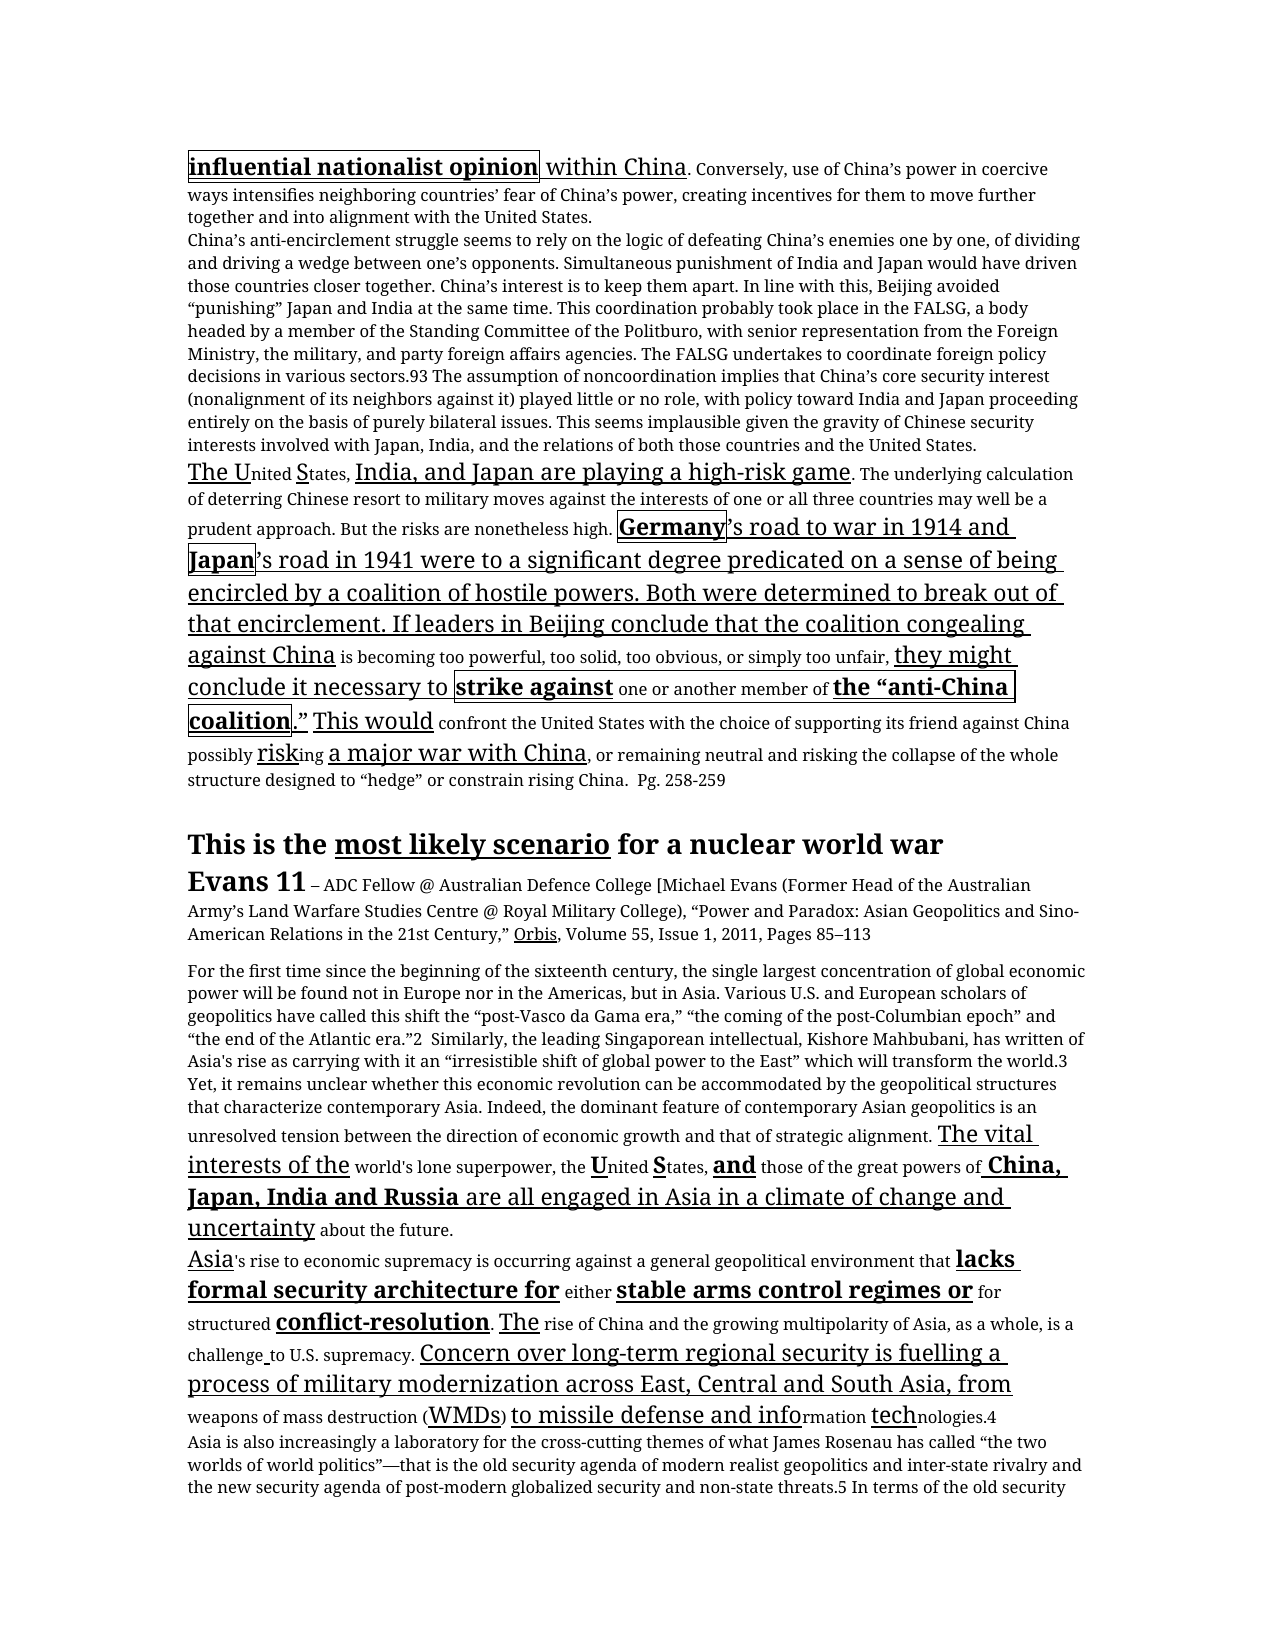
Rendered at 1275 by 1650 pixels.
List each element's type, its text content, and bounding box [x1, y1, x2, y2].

text The United States, India, and Japan are playing a high-risk game. The underlying calculation of deterring Chinese resort to military moves against the interests of one or all three countries may well be a prudent approach. But the risks are nonetheless high. Germany’s road to war in 1914 and Japan’s road in 1941 were to a significant degree predicated on a sense of being encircled by a coalition of hostile powers. Both were determined to break out of that encirclement. If leaders in Beijing conclude that the coalition congealing against China is becoming too powerful, too solid, too obvious, or simply too unfair, they might conclude it necessary to strike against one or another member of the “anti-China coalition.” This would confront the United States with the choice of supporting its friend against China possibly risking a major war with China, or remaining neutral and risking the collapse of the whole structure designed to “hedge” or constrain rising China. Pg. 258-259 [187, 456, 1087, 791]
text China’s anti-encirclement struggle seems to rely on the logic of defeating China’s enemies one by one, of dividing and driving a wedge between one’s opponents. Simultaneous punishment of India and Japan would have driven those countries closer together. China’s interest is to keep them apart. In line with this, Beijing avoided “punishing” Japan and India at the same time. This coordination probably took place in the FALSG, a body headed by a member of the Standing Committee of the Politburo, with senior representation from the Foreign Ministry, the military, and party foreign affairs agencies. The FALSG undertakes to coordinate foreign policy decisions in various sectors.93 The assumption of noncoordination implies that China’s core security interest (nonalignment of its neighbors against it) played little or no role, with policy toward India and Japan proceeding entirely on the basis of purely bilateral issues. This seems implausible given the gravity of Chinese security interests involved with Japan, India, and the relations of both those countries and the United States. [187, 229, 1087, 456]
text For the first time since the beginning of the sixteenth century, the single largest concentration of global economic power will be found not in Europe nor in the Americas, but in Asia. Various U.S. and European scholars of geopolitics have called this shift the “post-Vasco da Gama era,” “the coming of the post-Columbian epoch” and “the end of the Atlantic era.”2 Similarly, the leading Singaporean intellectual, Kishore Mahbubani, has written of Asia's rise as carrying with it an “irresistible shift of global power to the East” which will transform the world.3 Yet, it remains unclear whether this economic revolution can be accommodated by the geopolitical structures that characterize contemporary Asia. Indeed, the dominant feature of contemporary Asian geopolitics is an unresolved tension between the direction of economic growth and that of strategic alignment. The vital interests of the world's lone superpower, the United States, and those of the great powers of China, Japan, India and Russia are all engaged in Asia in a climate of change and uncertainty about the future. [187, 959, 1087, 1243]
text Evans 11 – ADC Fellow @ Australian Defence College [Michael Evans (Former Head of the Australian Army’s Land Warfare Studies Centre @ Royal Military College), “Power and Paradox: Asian Geopolitics and Sino-American Relations in the 21st Century,” Orbis, Volume 55, Issue 1, 2011, Pages 85–113 [187, 863, 1087, 945]
subtitle This is the most likely scenario for a nuclear world war [187, 826, 1087, 863]
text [187, 1431, 1087, 1499]
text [187, 150, 1087, 229]
text Asia's rise to economic supremacy is occurring against a general geopolitical environment that lacks formal security architecture for either stable arms control regimes or for structured conflict-resolution. The rise of China and the growing multipolarity of Asia, as a whole, is a challenge to U.S. supremacy. Concern over long-term regional security is fuelling a process of military modernization across East, Central and South Asia, from weapons of mass destruction (WMDs) to missile defense and information technologies.4 [187, 1243, 1087, 1431]
